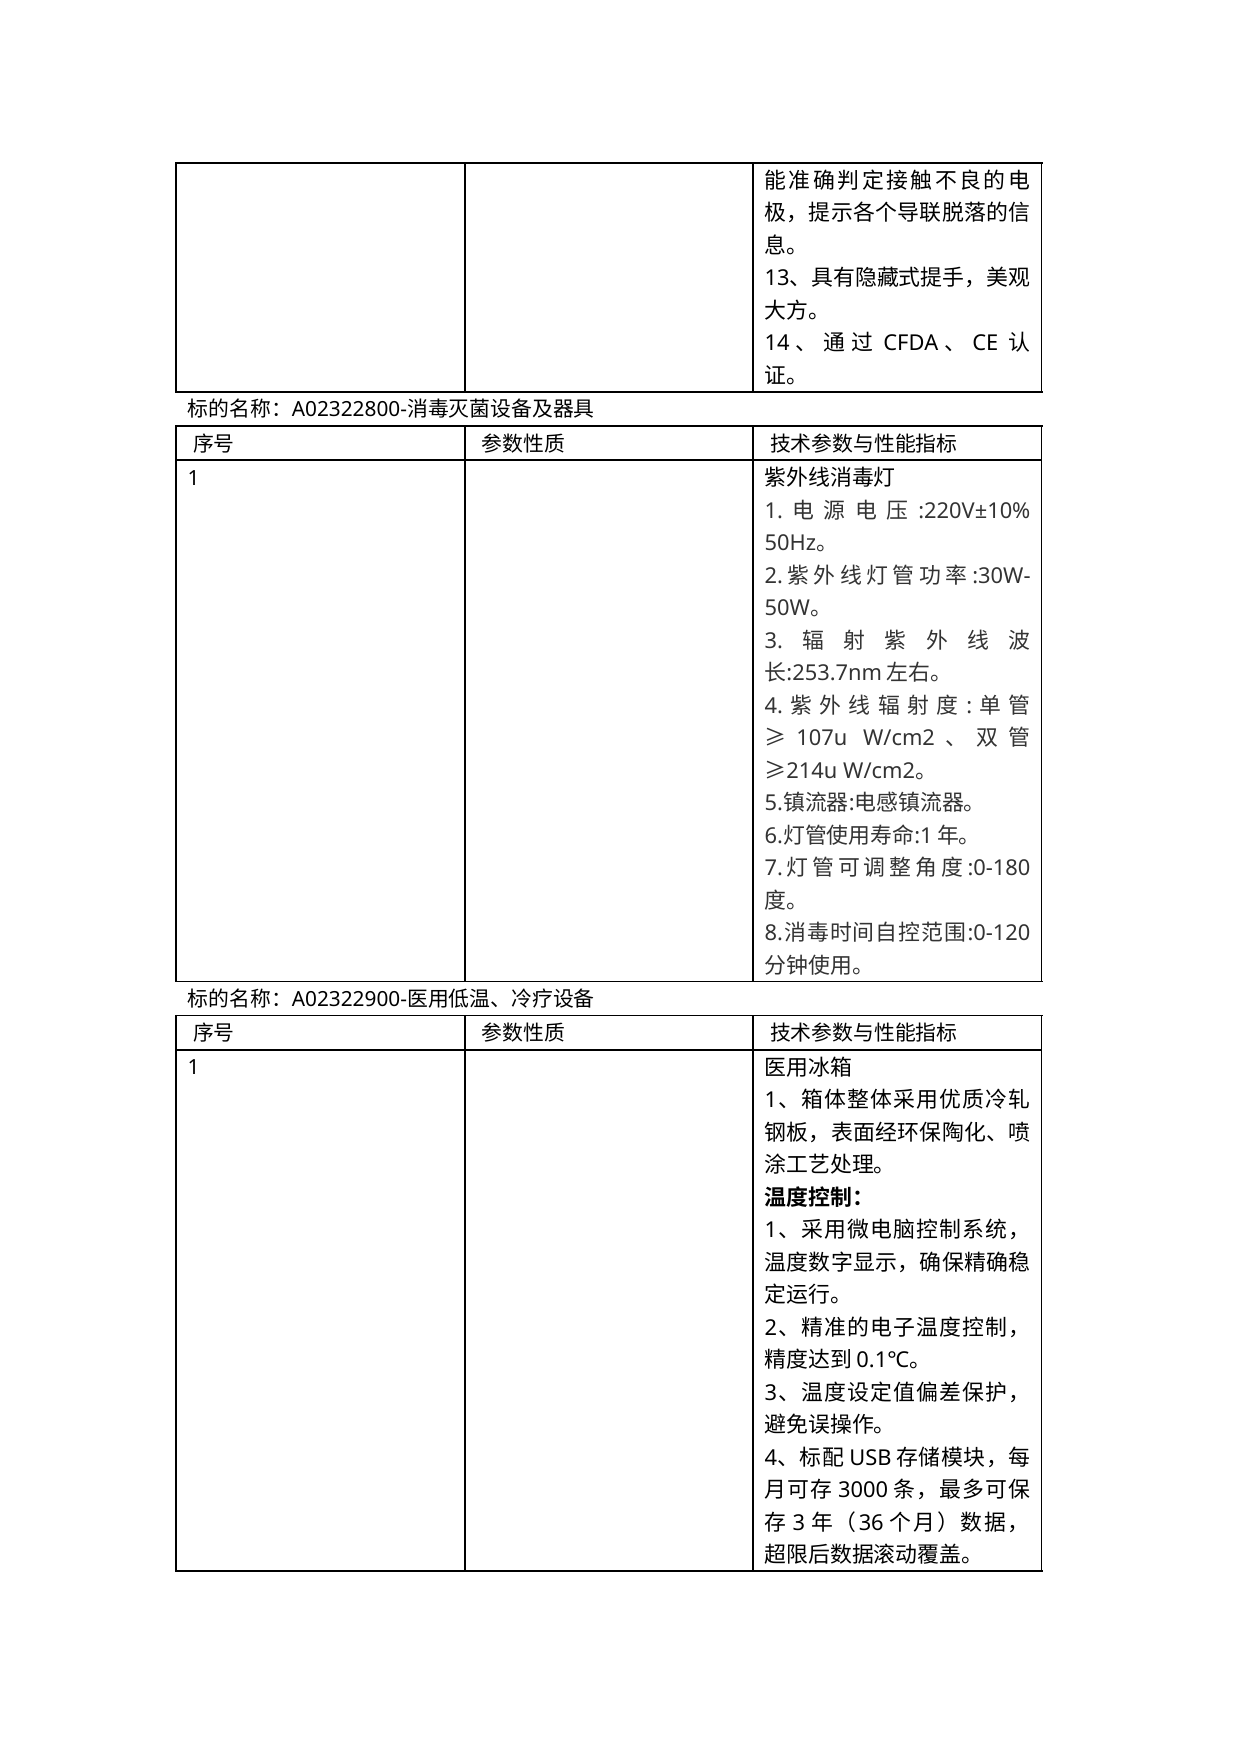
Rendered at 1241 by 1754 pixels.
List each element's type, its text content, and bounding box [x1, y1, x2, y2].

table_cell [754, 164, 1041, 391]
table_header 参数性质 [466, 427, 752, 459]
table_cell [466, 164, 752, 391]
table_header 技术参数与性能指标 [754, 1016, 1041, 1049]
table_cell [466, 461, 752, 981]
table_cell 1 [177, 461, 464, 981]
table_header 序号 [177, 1016, 464, 1049]
text 标的名称：A02322800-消毒灭菌设备及器具 [187, 393, 1053, 425]
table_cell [754, 1051, 1041, 1570]
table_header 参数性质 [466, 1016, 752, 1049]
text 标的名称：A02322900-医用低温、冷疗设备 [187, 982, 1053, 1015]
table_header 技术参数与性能指标 [754, 427, 1041, 459]
table_cell 1 [177, 1051, 464, 1570]
table_header 序号 [177, 427, 464, 459]
table_cell 1 [177, 164, 464, 391]
table_cell [466, 1051, 752, 1570]
table_cell 紫外线消毒灯 1.电源电压:220V±10% 50Hz。 2.紫外线灯管功率:30W-50W。 3.辐射紫外线波长:253.7nm左右。 4.紫外线辐射度:单管≥107u W/cm2、双管≥214u W/cm2。 5.镇流器:电感镇流器。 6.灯管使用寿命:1年。 7.灯管可调整角度:0-180度。 8.消毒时间自控范围:0-120分钟使用。 [754, 461, 1041, 981]
